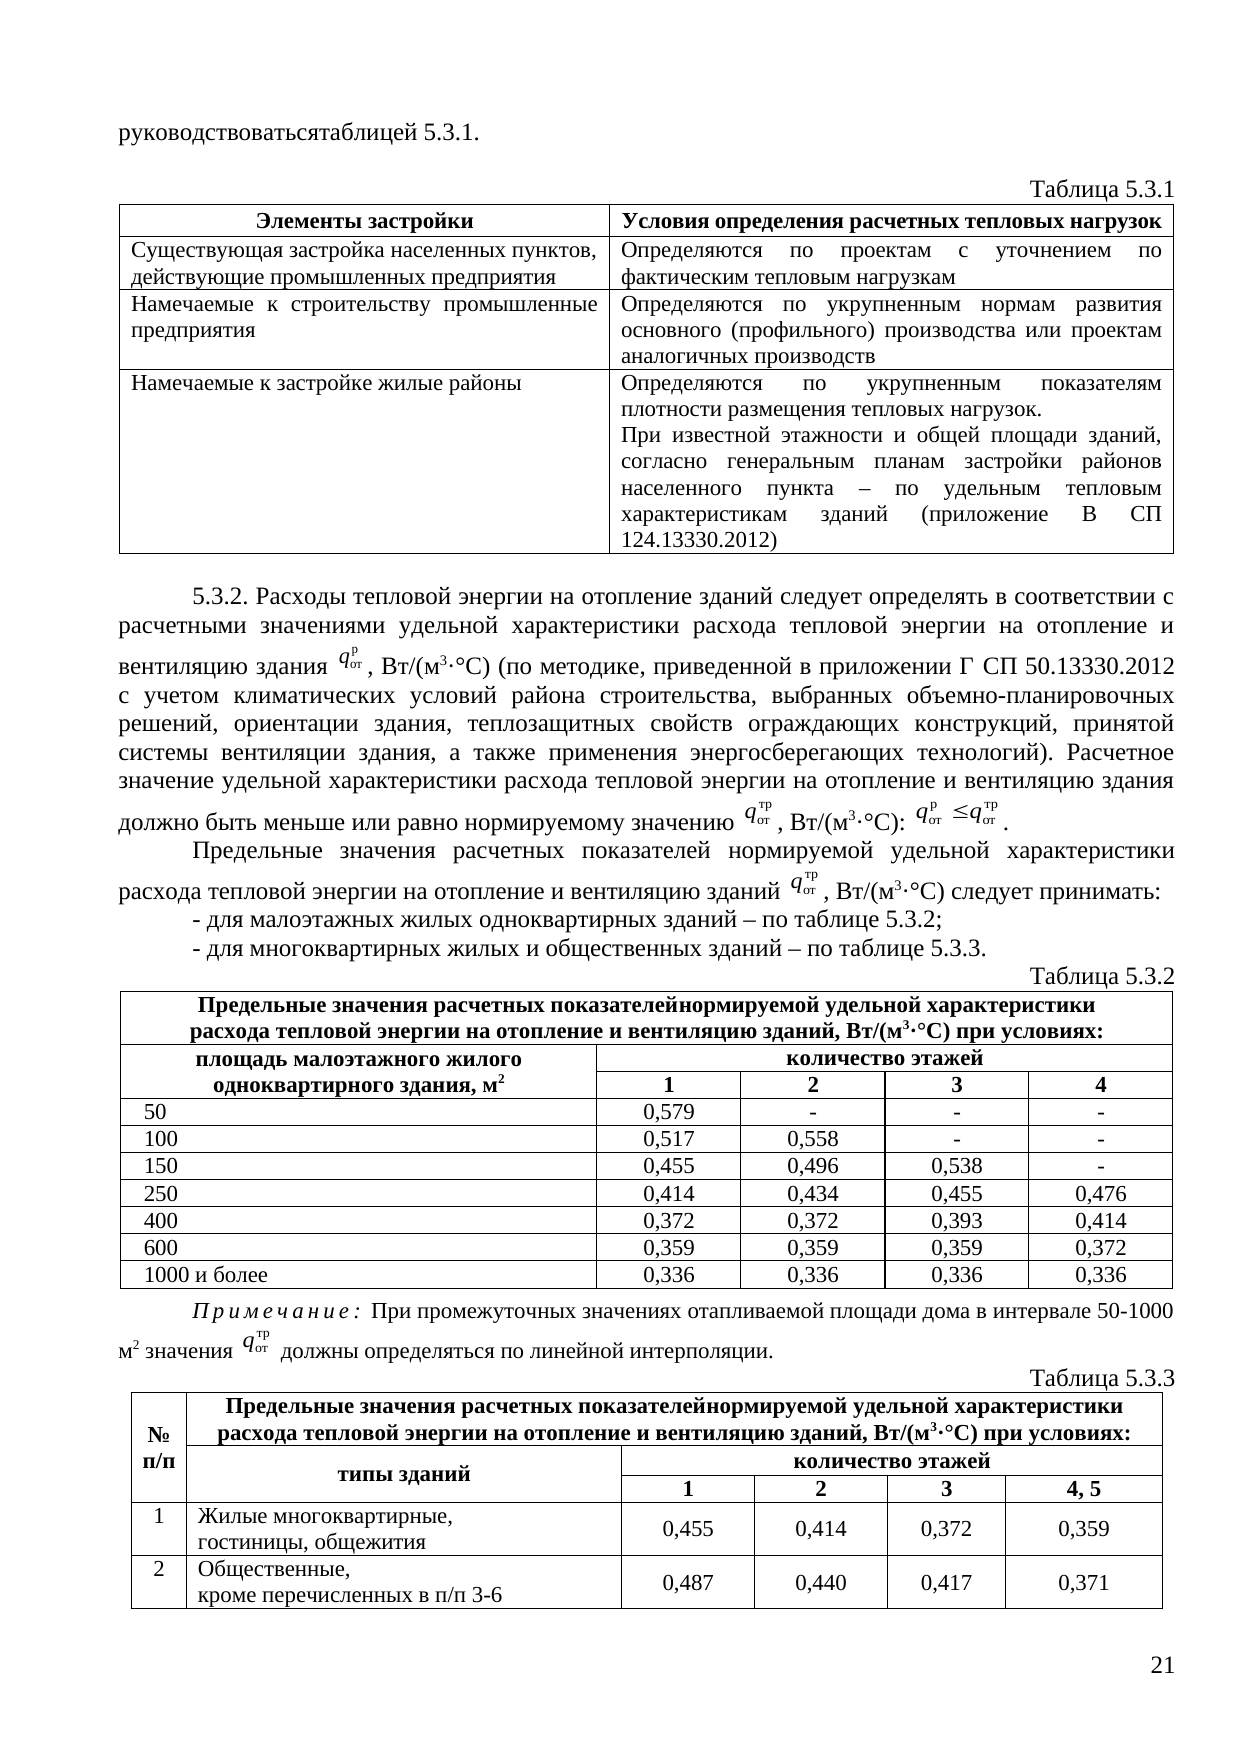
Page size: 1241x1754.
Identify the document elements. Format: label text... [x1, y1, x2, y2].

table_cell 250 [121, 1180, 596, 1206]
text Примечание: При промежуточных значениях отапливаемой площади дома в интервале 50- значения должны определяться по линейной интерполяции. [118, 1299, 1175, 1364]
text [118, 118, 1175, 147]
table_cell 0,558 [741, 1126, 884, 1152]
table_cell 1 [132, 1503, 186, 1555]
table_cell 0,336 [741, 1261, 884, 1287]
table_cell 0,579 [597, 1099, 740, 1125]
table_cell количество этажей [597, 1045, 1172, 1071]
table_cell - [741, 1099, 884, 1125]
table_cell 150 [121, 1153, 596, 1179]
table_cell 0,434 [741, 1180, 884, 1206]
table_cell - [886, 1126, 1028, 1152]
table_cell - [1029, 1099, 1172, 1125]
table_cell 0,372 [1029, 1234, 1172, 1260]
table_cell 2 [755, 1476, 887, 1502]
table_cell 3 [886, 1072, 1028, 1098]
table_cell 0,417 [888, 1556, 1005, 1608]
table_cell 0,372 [888, 1503, 1005, 1555]
table_cell 400 [121, 1207, 596, 1233]
table_cell 600 [121, 1234, 596, 1260]
table_cell 0,393 [886, 1207, 1028, 1233]
table_cell количество этажей [622, 1446, 1162, 1475]
table_cell Определяются по укрупненным показателям плотности размещения тепловых нагрузок. При известной этажности и общей площади зданий, согласно генеральным планам застройки районов населенного пункта – по удельным тепловым характеристикам зданий (приложение В СП 124.13330.2012) [610, 370, 1173, 552]
text 5.3.2. Расходы тепловой энергии на отопление зданий следует определять в соответствии с расчетными значениями удельной характеристики расхода тепловой энергии на отопление и вентиляцию здания , Вт/(м3·°C) (по методике, приведенной в приложении Г СП 50.13330.2012 с учетом климатических условий района строительства, выбранных объемно-планировочных решений, ориентации здания, теплозащитных свойств ограждающих конструкций, принятой системы вентиляции здания, а также применения энергосберегающих технологий). Расчетное значение удельной характеристики расхода тепловой энергии на отопление и вентиляцию здания должно быть меньше или равно нормируемому значению , Вт/(м3·°C): . [118, 582, 1175, 836]
table_cell 3 [888, 1476, 1005, 1502]
table_cell Определяются по укрупненным нормам развития основного (профильного) производства или проектам аналогичных производств [610, 290, 1173, 368]
table_cell 4, 5 [1006, 1476, 1162, 1502]
table_cell типы зданий [187, 1446, 621, 1502]
table_cell 50 [121, 1099, 596, 1125]
table_cell 1 [622, 1476, 754, 1502]
text Таблица 5.3.2 [118, 962, 1175, 991]
table_cell 1 [597, 1072, 740, 1098]
text - для многоквартирных жилых и общественных зданий – по таблице 5.3.3. [118, 934, 1175, 962]
table_header Элементы застройки [120, 205, 609, 236]
table_header Предельные значения расчетных показателейнормируемой удельной характеристики расхода тепловой энергии на отопление и вентиляцию зданий, Вт/(м3·°C) при условиях: [187, 1393, 1162, 1445]
table_cell 0,371 [1006, 1556, 1162, 1608]
table_cell 0,440 [755, 1556, 887, 1608]
table_cell 0,487 [622, 1556, 754, 1608]
table_cell 0,455 [886, 1180, 1028, 1206]
table_header № п/п [132, 1393, 186, 1502]
table_header Условия определения расчетных тепловых нагрузок [610, 205, 1173, 236]
table_cell 0,336 [1029, 1261, 1172, 1287]
text Предельные значения расчетных показателей нормируемой удельной характеристики расхода тепловой энергии на отопление и вентиляцию зданий , Вт/(м3·°C) следует принимать: [118, 836, 1175, 905]
table_cell Намечаемые к строительству промышленные предприятия [120, 290, 609, 368]
table_cell 100 [121, 1126, 596, 1152]
table_cell 0,455 [622, 1503, 754, 1555]
table_cell - [886, 1099, 1028, 1125]
table_cell Жилые многоквартирные, гостиницы, общежития [187, 1503, 621, 1555]
table_cell 0,538 [886, 1153, 1028, 1179]
table_cell 2 [132, 1556, 186, 1608]
table_header Предельные значения расчетных показателейнормируемой удельной характеристики расхода тепловой энергии на отопление и вентиляцию зданий, Вт/(м3·°C) при условиях: [121, 992, 1172, 1044]
table_cell площадь малоэтажного жилого одноквартирного здания, м2 [121, 1045, 596, 1098]
table_cell Определяются по проектам с уточнением по фактическим тепловым нагрузкам [610, 237, 1173, 289]
table_cell 0,372 [597, 1207, 740, 1233]
table_cell Существующая застройка населенных пунктов, действующие промышленных предприятия [120, 237, 609, 289]
table_cell 0,359 [1006, 1503, 1162, 1555]
table_cell 0,336 [597, 1261, 740, 1287]
table_cell 0,336 [886, 1261, 1028, 1287]
table_cell 0,517 [597, 1126, 740, 1152]
table_cell - [1029, 1126, 1172, 1152]
table_cell 0,455 [597, 1153, 740, 1179]
table_cell 0,372 [741, 1207, 884, 1233]
table_cell 1000 и более [121, 1261, 596, 1287]
table_cell 0,496 [741, 1153, 884, 1179]
text Таблица 5.3.1 [118, 175, 1175, 203]
text - для малоэтажных жилых одноквартирных зданий – по таблице 5.3.2; [118, 905, 1175, 934]
table_cell Общественные, кроме перечисленных в п/п 3-6 [187, 1556, 621, 1608]
table_cell Намечаемые к застройке жилые районы [120, 370, 609, 552]
table_cell 2 [741, 1072, 884, 1098]
table_cell 4 [1029, 1072, 1172, 1098]
table_cell 0,359 [597, 1234, 740, 1260]
table_cell - [1029, 1153, 1172, 1179]
table_cell 0,414 [597, 1180, 740, 1206]
text Таблица 5.3.3 [118, 1364, 1175, 1392]
table_cell 0,359 [886, 1234, 1028, 1260]
table_cell 0,414 [1029, 1207, 1172, 1233]
table_cell 0,476 [1029, 1180, 1172, 1206]
table_cell 0,359 [741, 1234, 884, 1260]
table_cell 0,414 [755, 1503, 887, 1555]
